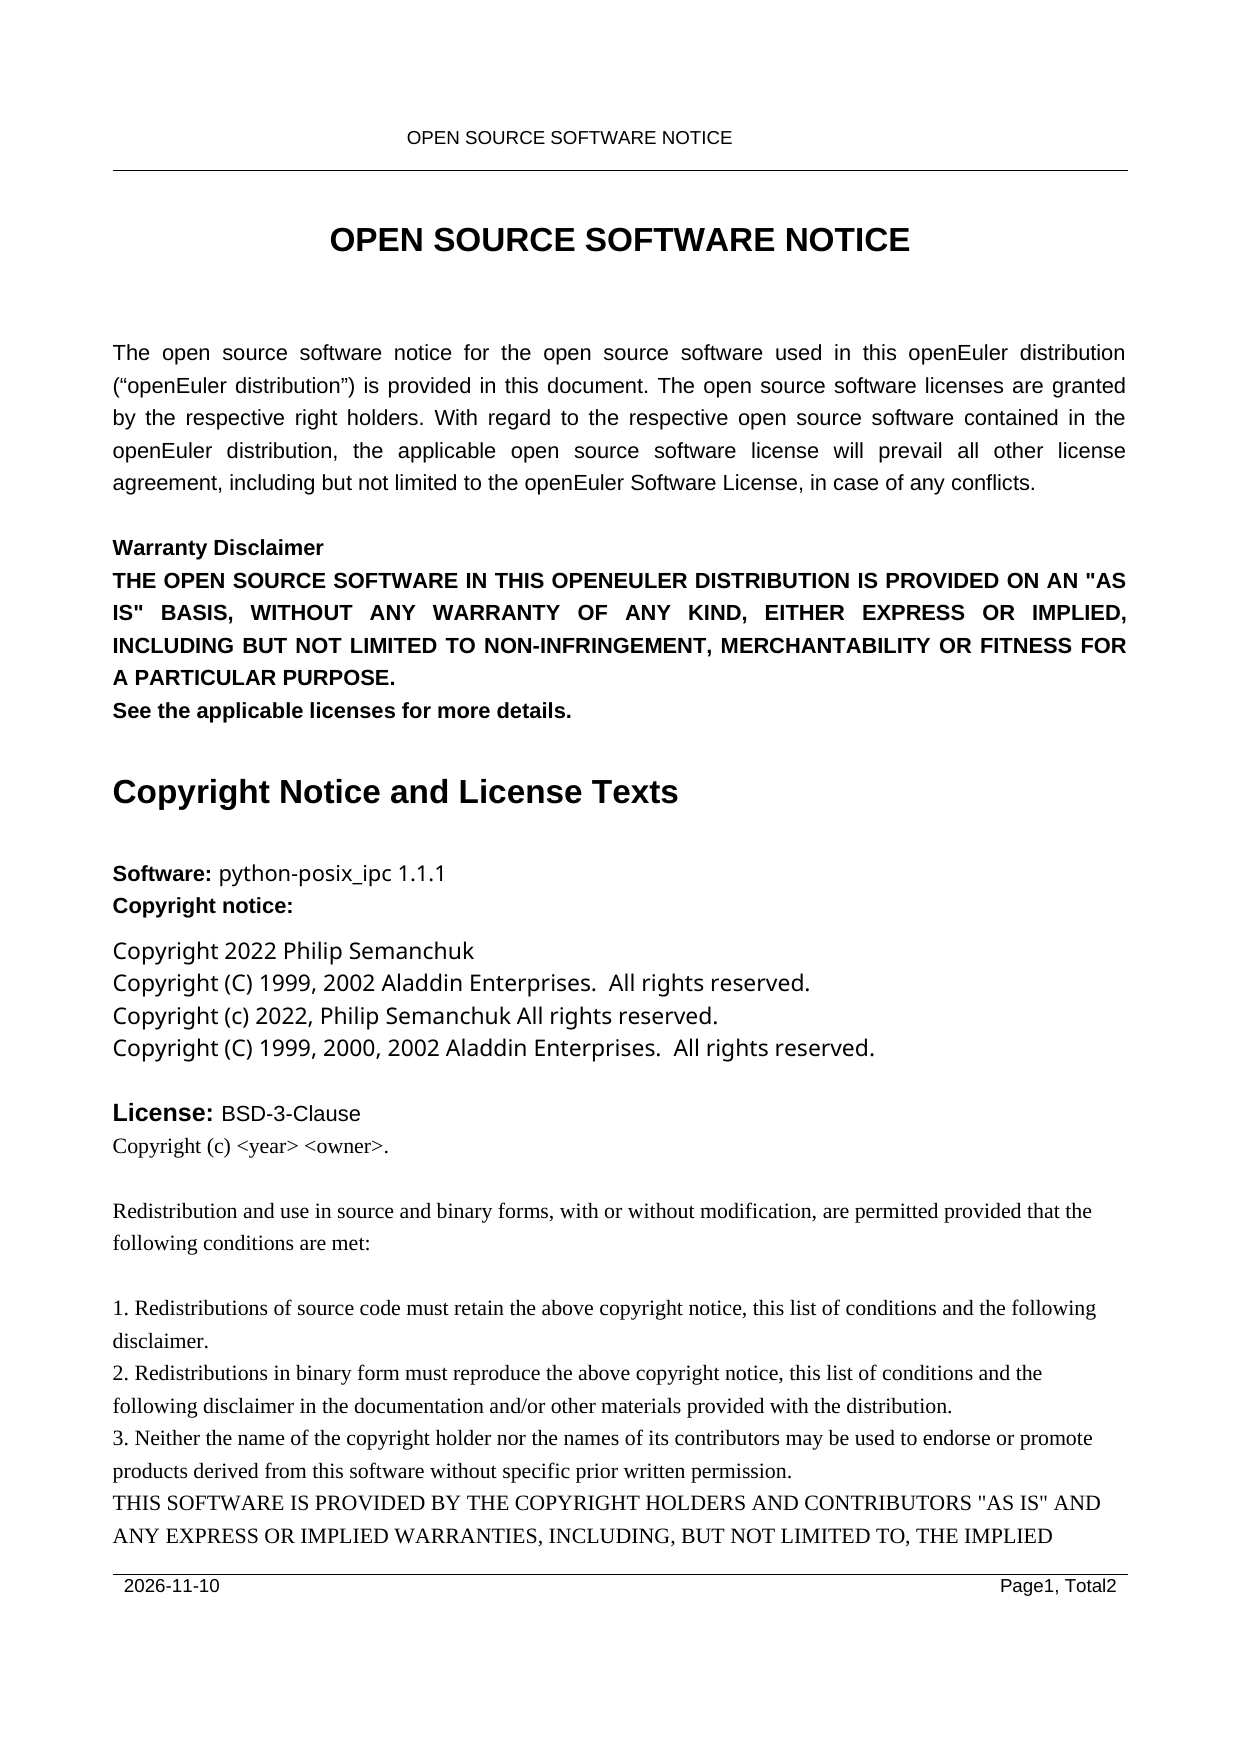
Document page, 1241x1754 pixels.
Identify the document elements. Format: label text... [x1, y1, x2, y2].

text Copyright notice: [112, 889, 1128, 921]
text Copyright Notice and License Texts [112, 759, 1128, 824]
text License: BSD-3-Clause [112, 1096, 1128, 1129]
text THE OPEN SOURCE SOFTWARE IN THIS OPENEULER DISTRIBUTION IS PROVIDED ON AN "AS IS" BASIS, WITHOUT ANY WARRANTY OF ANY KIND, EITHER EXPRESS OR IMPLIED, INCLUDING BUT NOT LIMITED TO NON-INFRINGEMENT, MERCHANTABILITY OR FITNESS FOR A PARTICULAR PURPOSE. See the applicable licenses for more details. [112, 564, 1128, 726]
text Copyright 2022 Philip Semanchuk Copyright (C) 1999, 2002 Aladdin Enterprises. All rights reserved. Copyright (c) 2022, Philip Semanchuk All rights reserved. Copyright (C) 1999, 2000, 2002 Aladdin Enterprises. All rights reserved. [112, 934, 1128, 1096]
text OPEN SOURCE SOFTWARE NOTICE [112, 206, 1128, 271]
title Software: python-posix_ipc 1.1.1 [112, 856, 1128, 889]
text Warranty Disclaimer [112, 531, 1128, 564]
text The open source software notice for the open source software used in this openEuler distribution (“openEuler distribution”) is provided in this document. The open source software licenses are granted by the respective right holders. With regard to the respective open source software contained in the openEuler distribution, the applicable open source software license will prevail all other license agreement, including but not limited to the openEuler Software License, in case of any conflicts. [112, 336, 1128, 499]
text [112, 1129, 1128, 1551]
